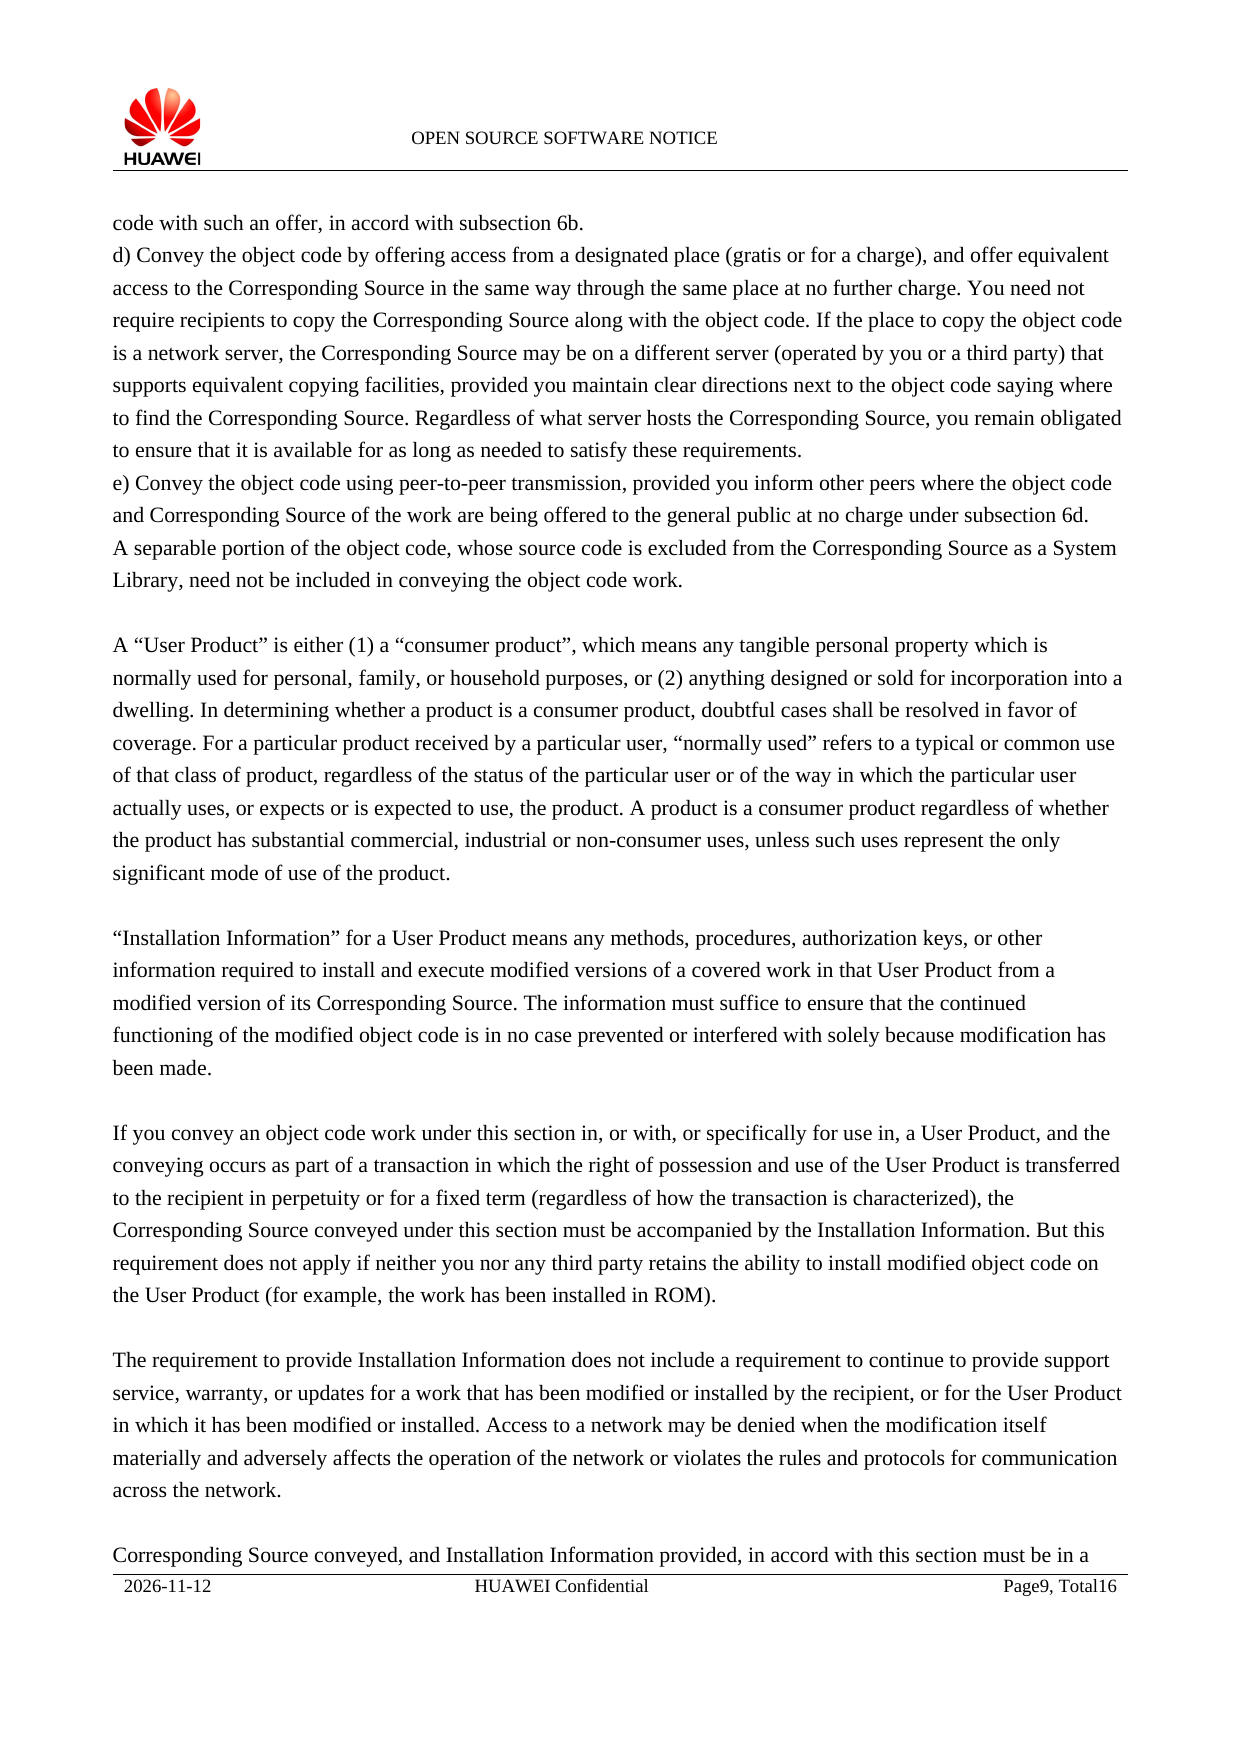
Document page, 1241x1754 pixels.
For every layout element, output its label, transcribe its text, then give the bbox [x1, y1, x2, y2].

picture [124, 88, 201, 165]
